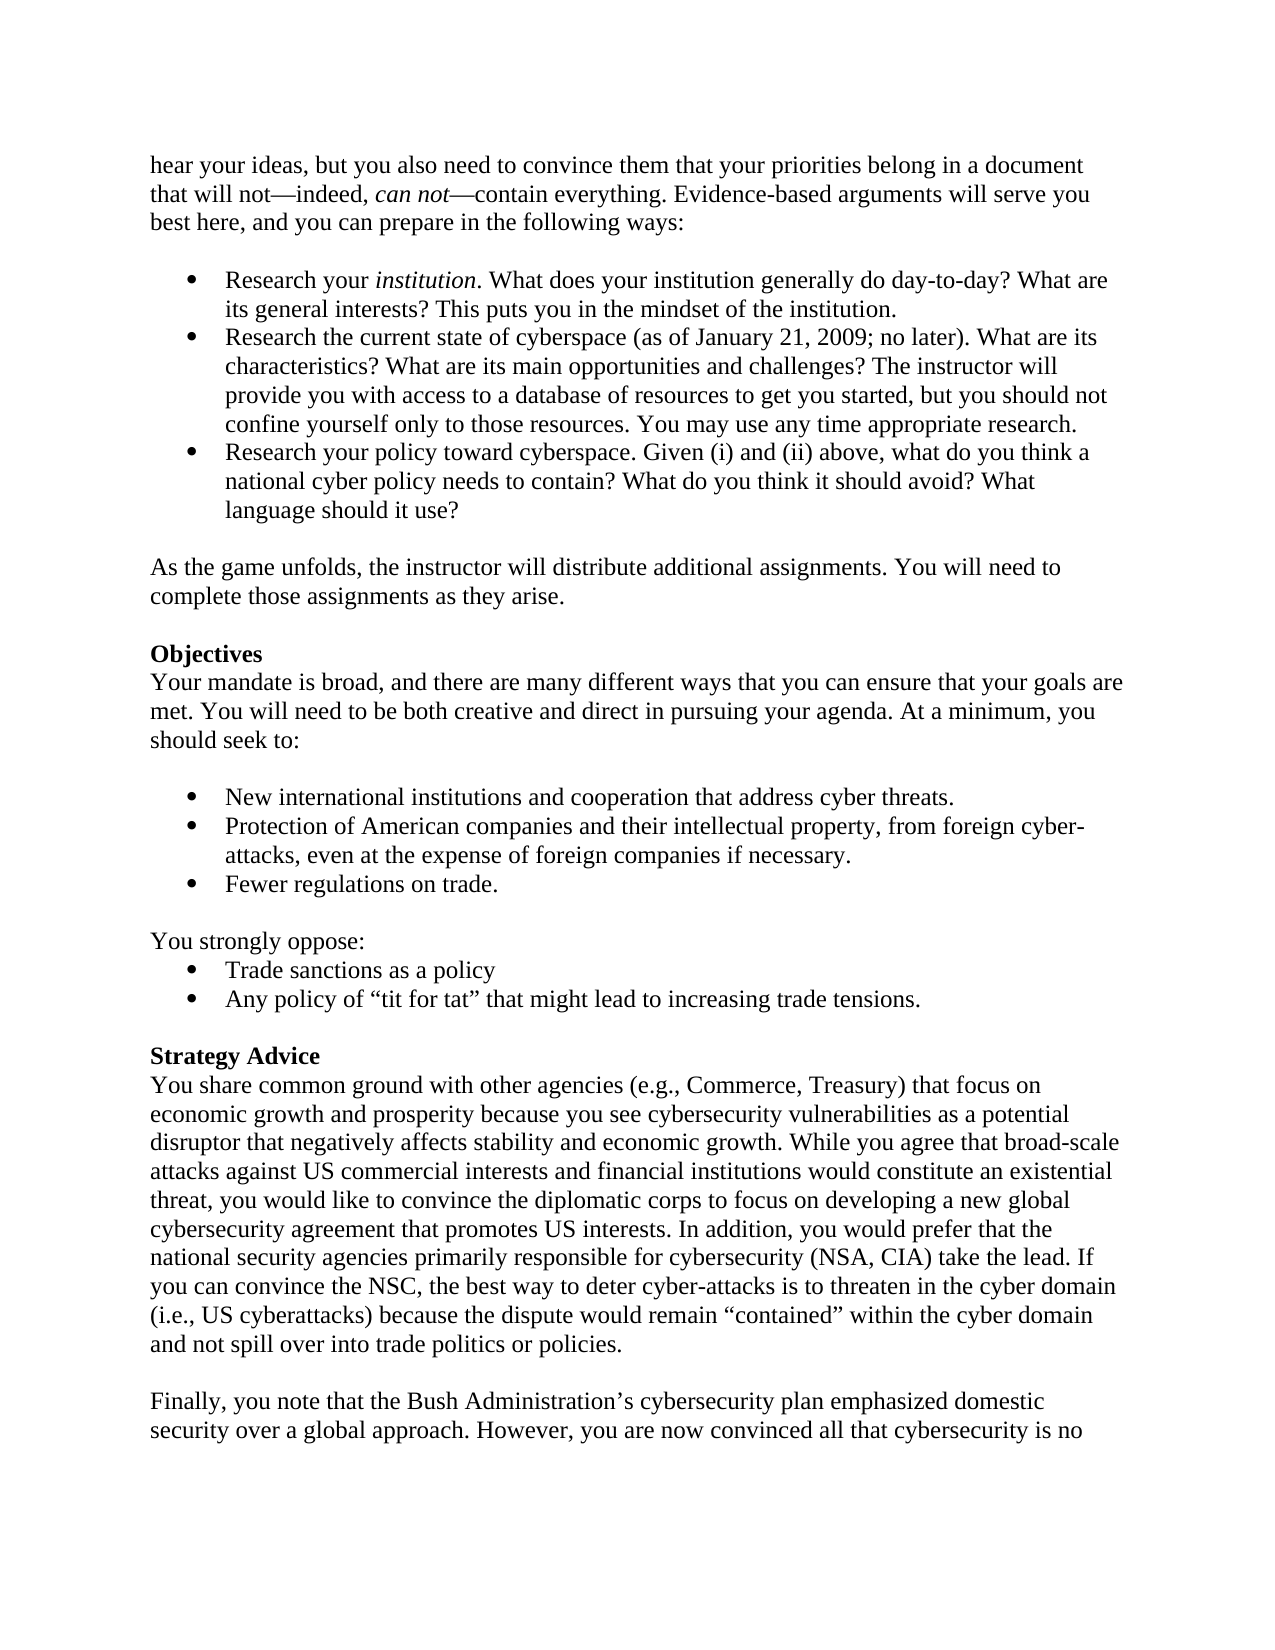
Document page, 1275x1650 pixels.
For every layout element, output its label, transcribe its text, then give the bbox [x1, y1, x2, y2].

text Strategy Advice [150, 1041, 1125, 1070]
text As the game unfolds, the instructor will distribute additional assignments. You will need to complete those assignments as they arise. [150, 552, 1125, 610]
text You strongly oppose: [150, 926, 1125, 955]
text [150, 1386, 1125, 1444]
list Research your policy toward cyberspace. Given (i) and (ii) above, what do you think a national cyber policy needs to contain? What do you think it should avoid? What language should it use? [187, 437, 1125, 524]
list Research the current state of cyberspace (as of January 21, 2009; no later). What are its characteristics? What are its main opportunities and challenges? The instructor will provide you with access to a database of resources to get you started, but you should not confine yourself only to those resources. You may use any time appropriate research. [187, 322, 1125, 437]
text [150, 150, 1125, 236]
list New international institutions and cooperation that address cyber threats. [187, 782, 1125, 811]
list Protection of American companies and their intellectual property, from foreign cyber-attacks, even at the expense of foreign companies if necessary. [187, 811, 1125, 869]
text Your mandate is broad, and there are many different ways that you can ensure that your goals are met. You will need to be both creative and direct in pursuing your agenda. At a minimum, you should seek to: [150, 667, 1125, 754]
text Objectives [150, 639, 1125, 667]
text You share common ground with other agencies (e.g., Commerce, Treasury) that focus on economic growth and prosperity because you see cybersecurity vulnerabilities as a potential disruptor that negatively affects stability and economic growth. While you agree that broad-scale attacks against US commercial interests and financial institutions would constitute an existential threat, you would like to convince the diplomatic corps to focus on developing a new global cybersecurity agreement that promotes US interests. In addition, you would prefer that the national security agencies primarily responsible for cybersecurity (NSA, CIA) take the lead. If you can convince the NSC, the best way to deter cyber-attacks is to threaten in the cyber domain (i.e., US cyberattacks) because the dispute would remain “contained” within the cyber domain and not spill over into trade politics or policies. [150, 1070, 1125, 1357]
list Research your institution. What does your institution generally do day-to-day? What are its general interests? This puts you in the mindset of the institution. [187, 265, 1125, 322]
list Fewer regulations on trade. [187, 869, 1125, 897]
list Any policy of “tit for tat” that might lead to increasing trade tensions. [187, 984, 1125, 1012]
list Trade sanctions as a policy [187, 955, 1125, 984]
